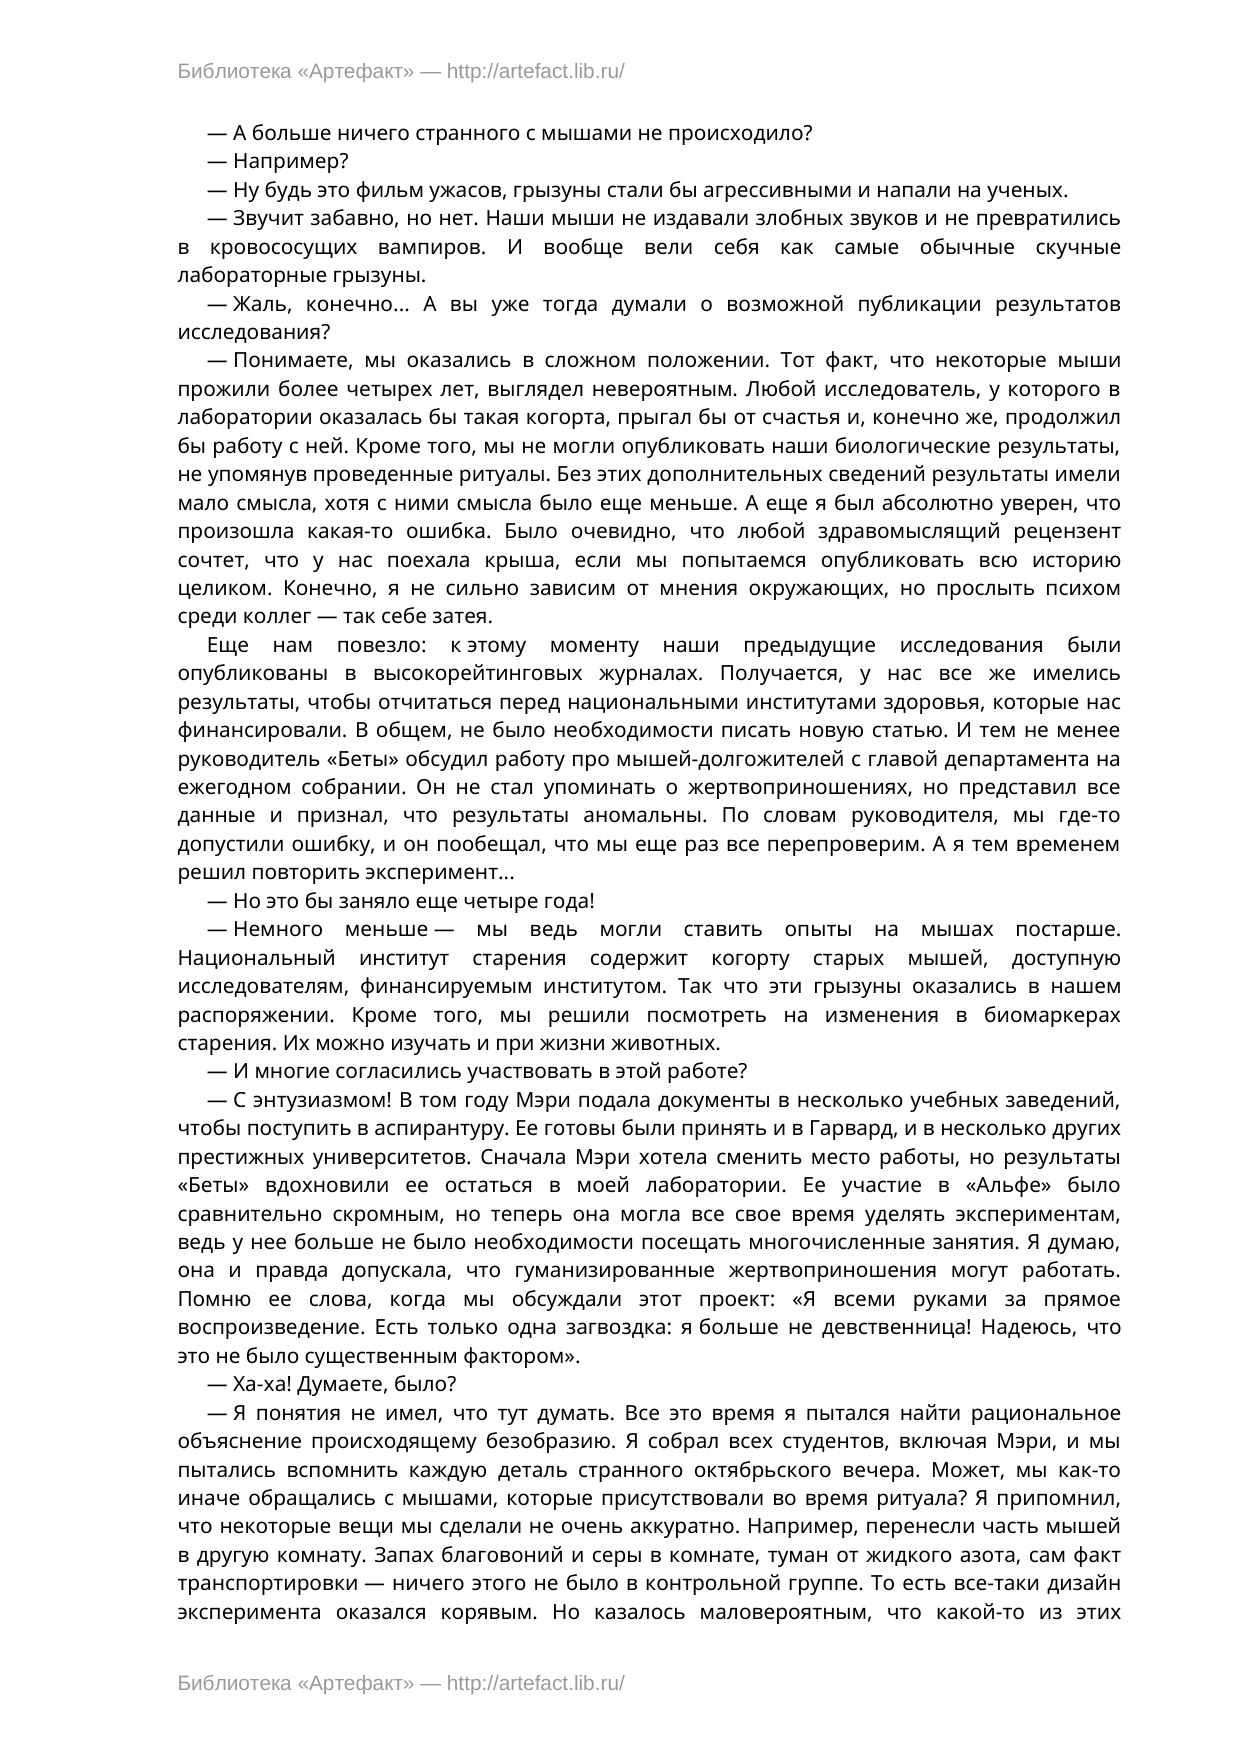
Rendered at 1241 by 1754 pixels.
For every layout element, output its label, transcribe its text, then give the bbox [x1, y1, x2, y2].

text — Например? [177, 147, 1122, 175]
text — Звучит забавно, но нет. Наши мыши не издавали злобных звуков и не превратились в кровососущих вампиров. И вообще вели себя как самые обычные скучные лабораторные грызуны. [177, 203, 1122, 289]
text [177, 1398, 1122, 1625]
text — И многие согласились участвовать в этой работе? [177, 1057, 1122, 1085]
text — Жаль, конечно... А вы уже тогда думали о возможной публикации результатов исследования? [177, 289, 1122, 346]
text — С энтузиазмом! В том году Мэри подала документы в несколько учебных заведений, чтобы поступить в аспирантуру. Ее готовы были принять и в Гарвард, и в несколько других престижных университетов. Сначала Мэри хотела сменить место работы, но результаты «Беты» вдохновили ее остаться в моей лаборатории. Ее участие в «Альфе» было сравнительно скромным, но теперь она могла все свое время уделять экспериментам, ведь у нее больше не было необходимости посещать многочисленные занятия. Я думаю, она и правда допускала, что гуманизированные жертвоприношения могут работать. Помню ее слова, когда мы обсуждали этот проект: «Я всеми руками за прямое воспроизведение. Есть только одна загвоздка: я больше не девственница! Надеюсь, что это не было существенным фактором». [177, 1085, 1122, 1369]
text — Ну будь это фильм ужасов, грызуны стали бы агрессивными и напали на ученых. [177, 175, 1122, 203]
text — Но это бы заняло еще четыре года! [177, 886, 1122, 914]
text — Ха-ха! Думаете, было? [177, 1369, 1122, 1398]
text — Понимаете, мы оказались в сложном положении. Тот факт, что некоторые мыши прожили более четырех лет, выглядел невероятным. Любой исследователь, у которого в лаборатории оказалась бы такая когорта, прыгал бы от счастья и, конечно же, продолжил бы работу с ней. Кроме того, мы не могли опубликовать наши биологические результаты, не упомянув проведенные ритуалы. Без этих дополнительных сведений результаты имели мало смысла, хотя с ними смысла было еще меньше. А еще я был абсолютно уверен, что произошла какая-то ошибка. Было очевидно, что любой здравомыслящий рецензент сочтет, что у нас поехала крыша, если мы попытаемся опубликовать всю историю целиком. Конечно, я не сильно зависим от мнения окружающих, но прослыть психом среди коллег — так себе затея. [177, 346, 1122, 630]
text — А больше ничего странного с мышами не происходило? [177, 118, 1122, 147]
text — Немного меньше — мы ведь могли ставить опыты на мышах постарше. Национальный институт старения содержит когорту старых мышей, доступную исследователям, финансируемым институтом. Так что эти грызуны оказались в нашем распоряжении. Кроме того, мы решили посмотреть на изменения в биомаркерах старения. Их можно изучать и при жизни животных. [177, 914, 1122, 1057]
text Еще нам повезло: к этому моменту наши предыдущие исследования были опубликованы в высокорейтинговых журналах. Получается, у нас все же имелись результаты, чтобы отчитаться перед национальными институтами здоровья, которые нас финансировали. В общем, не было необходимости писать новую статью. И тем не менее руководитель «Беты» обсудил работу про мышей-долгожителей с главой департамента на ежегодном собрании. Он не стал упоминать о жертвоприношениях, но представил все данные и признал, что результаты аномальны. По словам руководителя, мы где-то допустили ошибку, и он пообещал, что мы еще раз все перепроверим. А я тем временем решил повторить эксперимент... [177, 630, 1122, 886]
